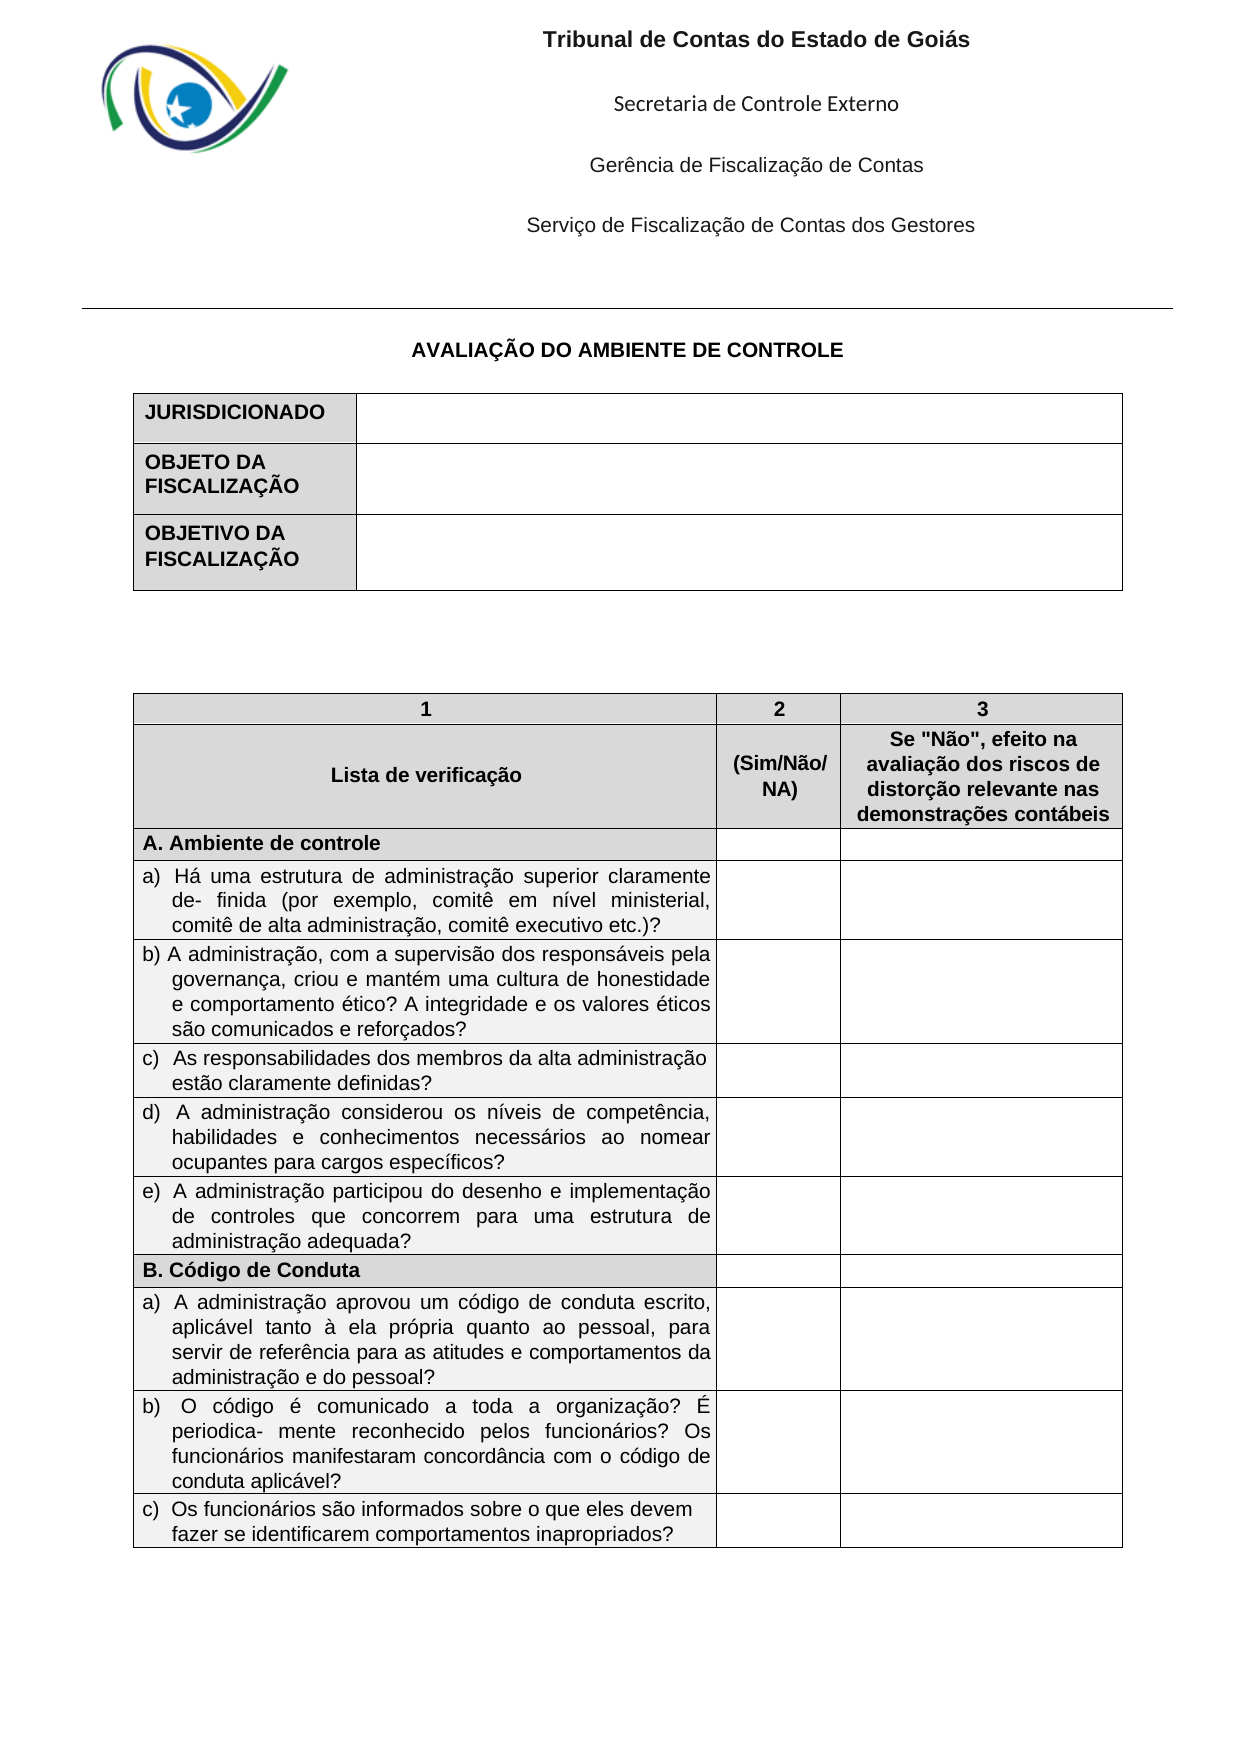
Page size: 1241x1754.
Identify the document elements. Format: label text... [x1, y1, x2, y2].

table_cell [717, 829, 840, 860]
table_cell [841, 1391, 1122, 1493]
table_cell B. Código de Conduta [134, 1255, 716, 1287]
table_cell [841, 940, 1122, 1043]
table_cell [717, 1044, 840, 1097]
table_cell A. Ambiente de controle [134, 829, 716, 860]
table_cell OBJETO DA FISCALIZAÇÃO [134, 444, 356, 514]
table_cell c) Os funcionários são informados sobre o que eles devem fazer se identificarem comportamentos inapropriados? [134, 1494, 716, 1547]
table_cell a) A administração aprovou um código de conduta escrito, aplicável tanto à ela própria quanto ao pessoal, para servir de referência para as atitudes e comportamentos da administração e do pessoal? [134, 1288, 716, 1390]
table_cell [717, 940, 840, 1043]
table_header [357, 394, 1122, 442]
table_header JURISDICIONADO [134, 394, 356, 442]
table_cell [717, 1494, 840, 1547]
table_cell c) As responsabilidades dos membros da alta administração estão claramente definidas? [134, 1044, 716, 1097]
table_cell [357, 444, 1122, 514]
table_cell Se "Não", efeito na avaliação dos riscos de distorção relevante nas demonstrações contábeis [841, 725, 1122, 828]
table_cell OBJETIVO DA FISCALIZAÇÃO [134, 515, 356, 590]
table_cell [841, 1494, 1122, 1547]
table_header 1 [134, 694, 716, 723]
table_cell [841, 1098, 1122, 1176]
table_cell e) A administração participou do desenho e implementação de controles que concorrem para uma estrutura de administração adequada? [134, 1177, 716, 1254]
text AVALIAÇÃO DO AMBIENTE DE CONTROLE [133, 338, 1122, 362]
table_cell [841, 829, 1122, 860]
table_cell b) O código é comunicado a toda a organização? É periodica- mente reconhecido pelos funcionários? Os funcionários manifestaram concordância com o código de conduta aplicável? [134, 1391, 716, 1493]
table_cell [841, 861, 1122, 939]
table_cell [717, 1177, 840, 1254]
table_cell (Sim/Não/ NA) [717, 725, 840, 828]
table_cell [717, 861, 840, 939]
table_header 3 [841, 694, 1122, 723]
table_header 2 [717, 694, 840, 723]
table_cell [841, 1177, 1122, 1254]
table_cell a) Há uma estrutura de administração superior claramente de- finida (por exemplo, comitê em nível ministerial, comitê de alta administração, comitê executivo etc.)? [134, 861, 716, 939]
table_cell [717, 1255, 840, 1287]
table_cell [717, 1098, 840, 1176]
table_cell d) A administração considerou os níveis de competência, habilidades e conhecimentos necessários ao nomear ocupantes para cargos específicos? [134, 1098, 716, 1176]
table_cell [717, 1391, 840, 1493]
table_cell [841, 1044, 1122, 1097]
table_cell [357, 515, 1122, 590]
table_cell [841, 1255, 1122, 1287]
table_cell b) A administração, com a supervisão dos responsáveis pela governança, criou e mantém uma cultura de honestidade e comportamento ético? A integridade e os valores éticos são comunicados e reforçados? [134, 940, 716, 1043]
table_cell [841, 1288, 1122, 1390]
table_cell Lista de verificação [134, 725, 716, 828]
picture [94, 38, 294, 161]
table_cell [717, 1288, 840, 1390]
